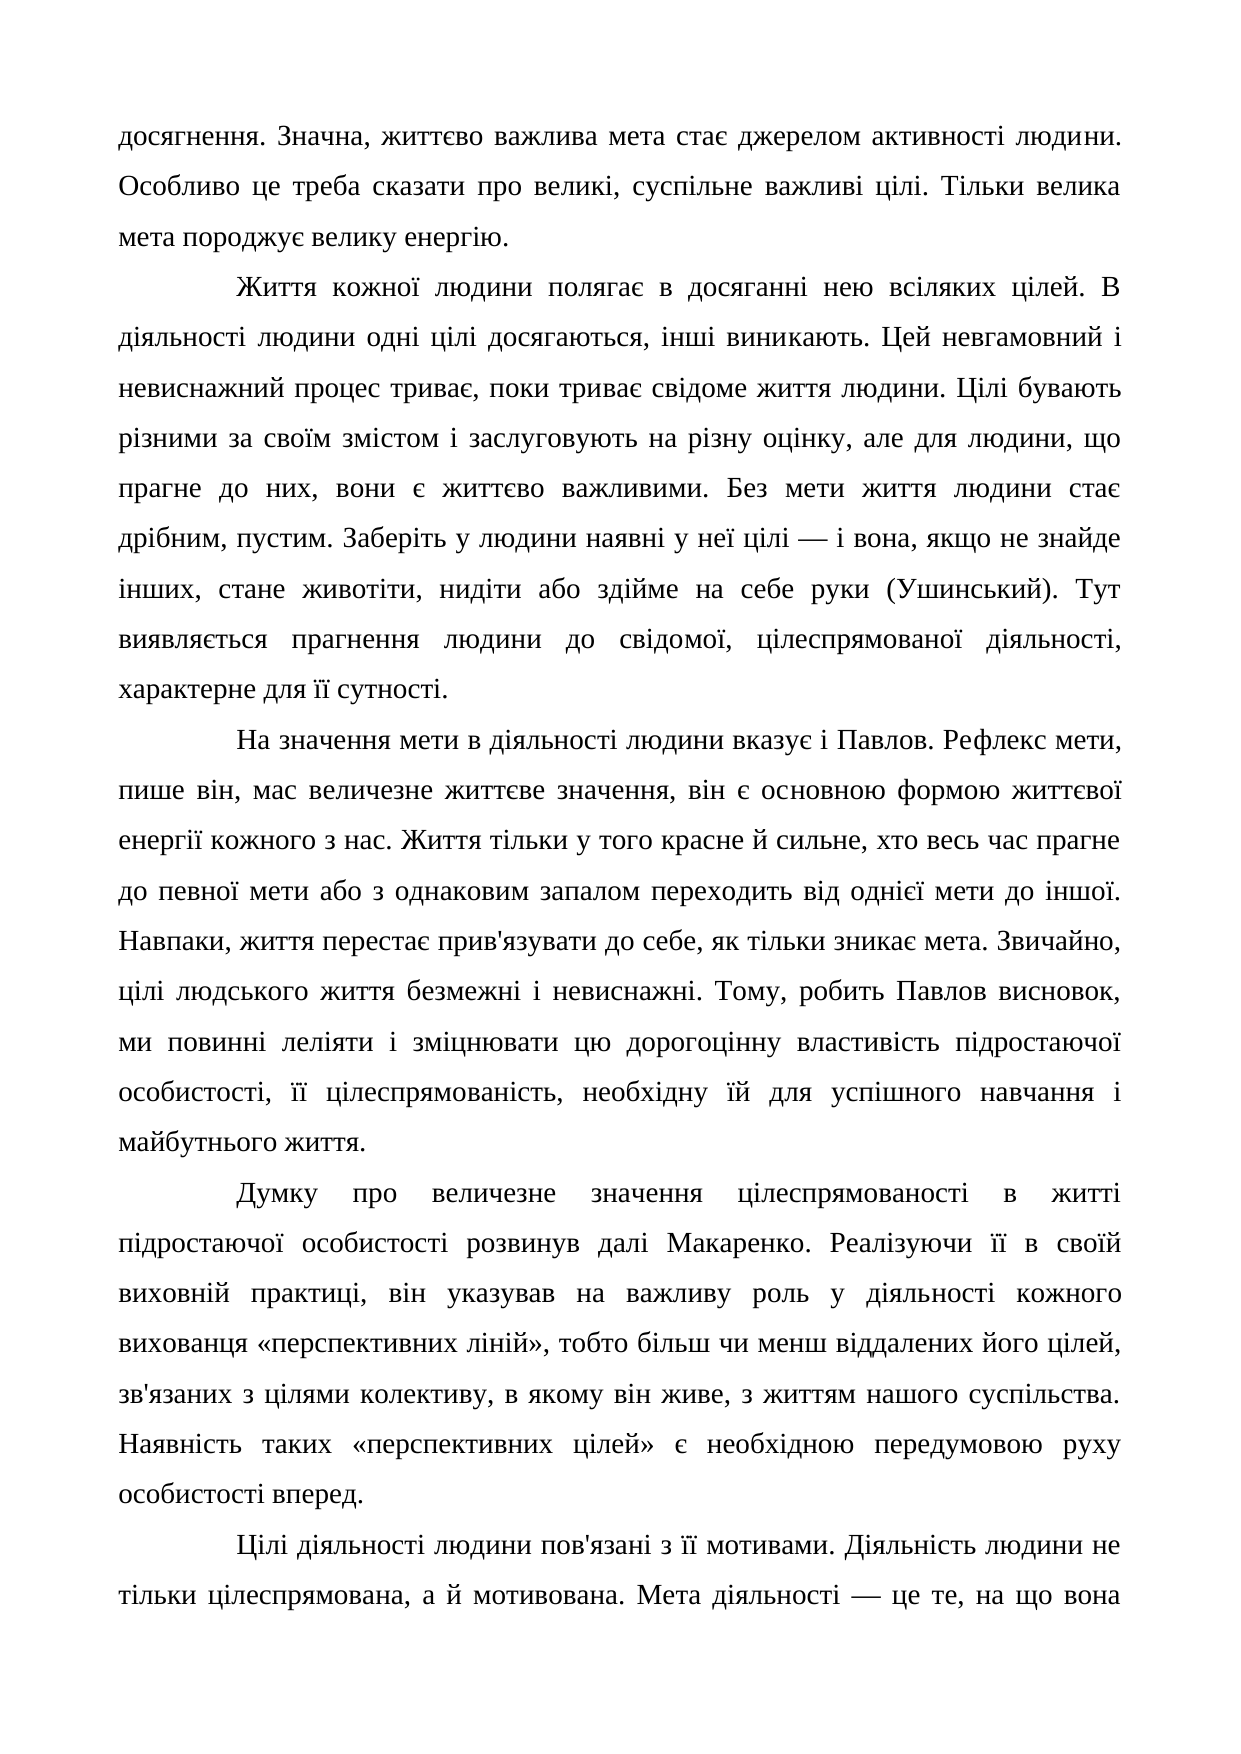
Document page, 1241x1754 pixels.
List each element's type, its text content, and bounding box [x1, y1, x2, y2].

text На значення мети в діяльності людини вказує і Павлов. Рефлекс мети, пише він, мас величезне життєве значення, він є основною формою життєвої енергії кожного з нас. Життя тільки у того красне й сильне, хто весь час прагне до певної мети або з однаковим запалом переходить від однієї мети до іншої. Навпаки, життя перестає прив'язувати до себе, як тільки зникає мета. Звичайно, цілі людського життя безмежні і невиснажні. Тому, робить Павлов висновок, ми повинні леліяти і зміцнювати цю дорогоцінну властивість підростаючої особистості, її цілеспрямованість, необхідну їй для успішного навчання і майбутнього життя. [118, 722, 1122, 1158]
text Життя кожної людини полягає в досяганні нею всіляких цілей. В діяльності людини одні цілі досягаються, інші виникають. Цей невгамовний і невиснажний процес триває, поки триває свідоме життя людини. Цілі бувають різними за своїм змістом і заслуговують на різну оцінку, але для людини, що прагне до них, вони є життєво важливими. Без мети життя людини стає дрібним, пустим. Заберіть у людини наявні у неї цілі — і вона, якщо не знайде інших, стане животіти, нидіти або здійме на себе руки (Ушинський). Тут виявляється прагнення людини до свідомої, цілеспрямованої діяльності, характерне для її сутності. [118, 269, 1122, 705]
text Думку про величезне значення цілеспрямованості в житті підростаючої особистості розвинув далі Макаренко. Реалізуючи її в своїй виховній практиці, він указував на важливу роль у діяльності кожного вихованця «перспективних ліній», тобто більш чи менш віддалених його цілей, зв'язаних з цілями колективу, в якому він живе, з життям нашого суспільства. Наявність таких «перспективних цілей» є необхідною передумовою руху особистості вперед. [118, 1175, 1122, 1510]
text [118, 1527, 1122, 1611]
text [118, 118, 1122, 252]
